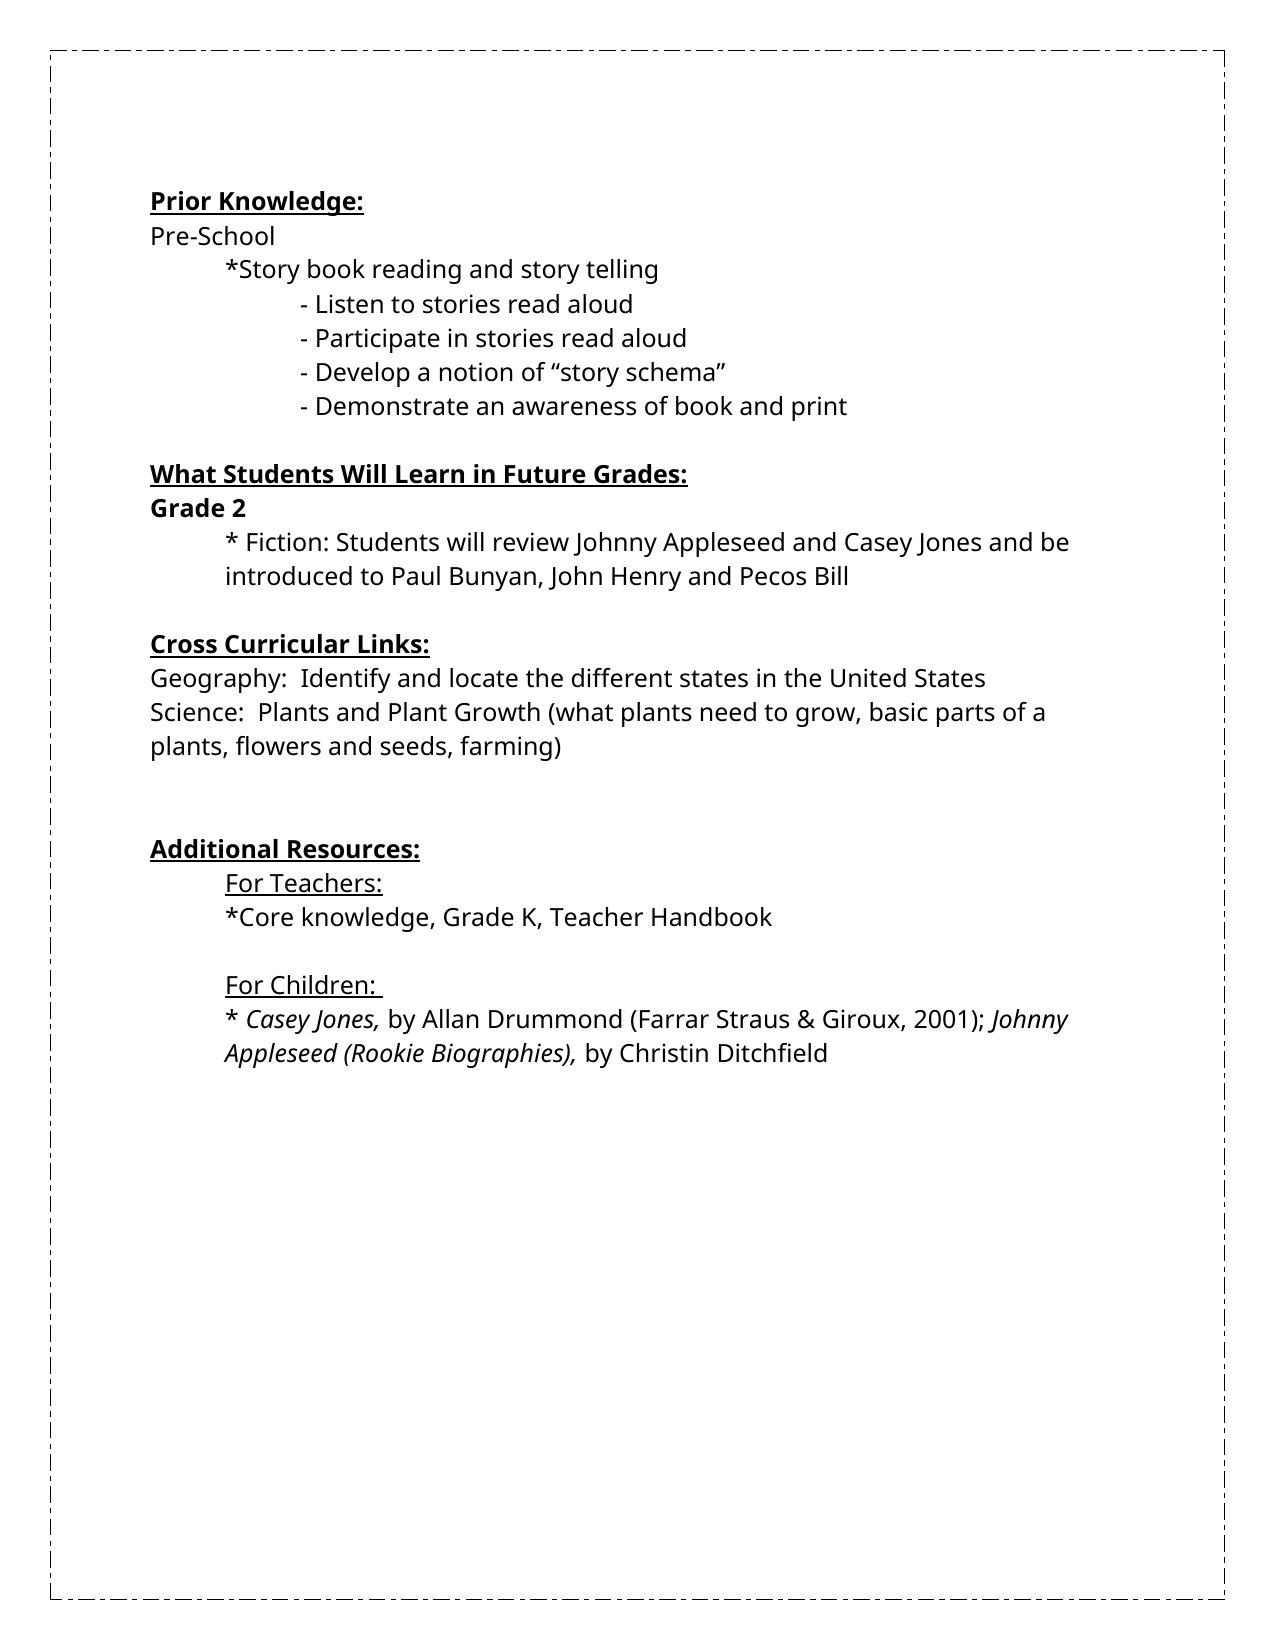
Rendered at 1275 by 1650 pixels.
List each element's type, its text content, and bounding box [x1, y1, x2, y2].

text - Demonstrate an awareness of book and print [150, 388, 1125, 422]
text * Fiction: Students will review Johnny Appleseed and Casey Jones and be introduced to Paul Bunyan, John Henry and Pecos Bill [225, 525, 1125, 593]
text Geography: Identify and locate the different states in the United States [150, 661, 1125, 695]
text What Students Will Learn in Future Grades: [150, 457, 1125, 491]
text *Story book reading and story telling [150, 252, 1125, 286]
text *Core knowledge, Grade K, Teacher Handbook [225, 899, 1125, 933]
text For Teachers: [150, 865, 1125, 899]
text Grade 2 [150, 491, 1125, 525]
text - Listen to stories read aloud [150, 286, 1125, 320]
text Cross Curricular Links: [150, 627, 1125, 661]
text - Develop a notion of “story schema” [150, 354, 1125, 388]
text - Participate in stories read aloud [150, 320, 1125, 354]
text For Children: [150, 967, 1125, 1002]
text * Casey Jones, by Allan Drummond (Farrar Straus & Giroux, 2001); Johnny Appleseed (Rookie Biographies), by Christin Ditchfield [225, 1002, 1125, 1070]
text Science: Plants and Plant Growth (what plants need to grow, basic parts of a plants, flowers and seeds, farming) [150, 695, 1125, 763]
text Prior Knowledge: [150, 184, 1125, 218]
text Additional Resources: [150, 831, 1125, 865]
text Pre-School [150, 218, 1125, 252]
